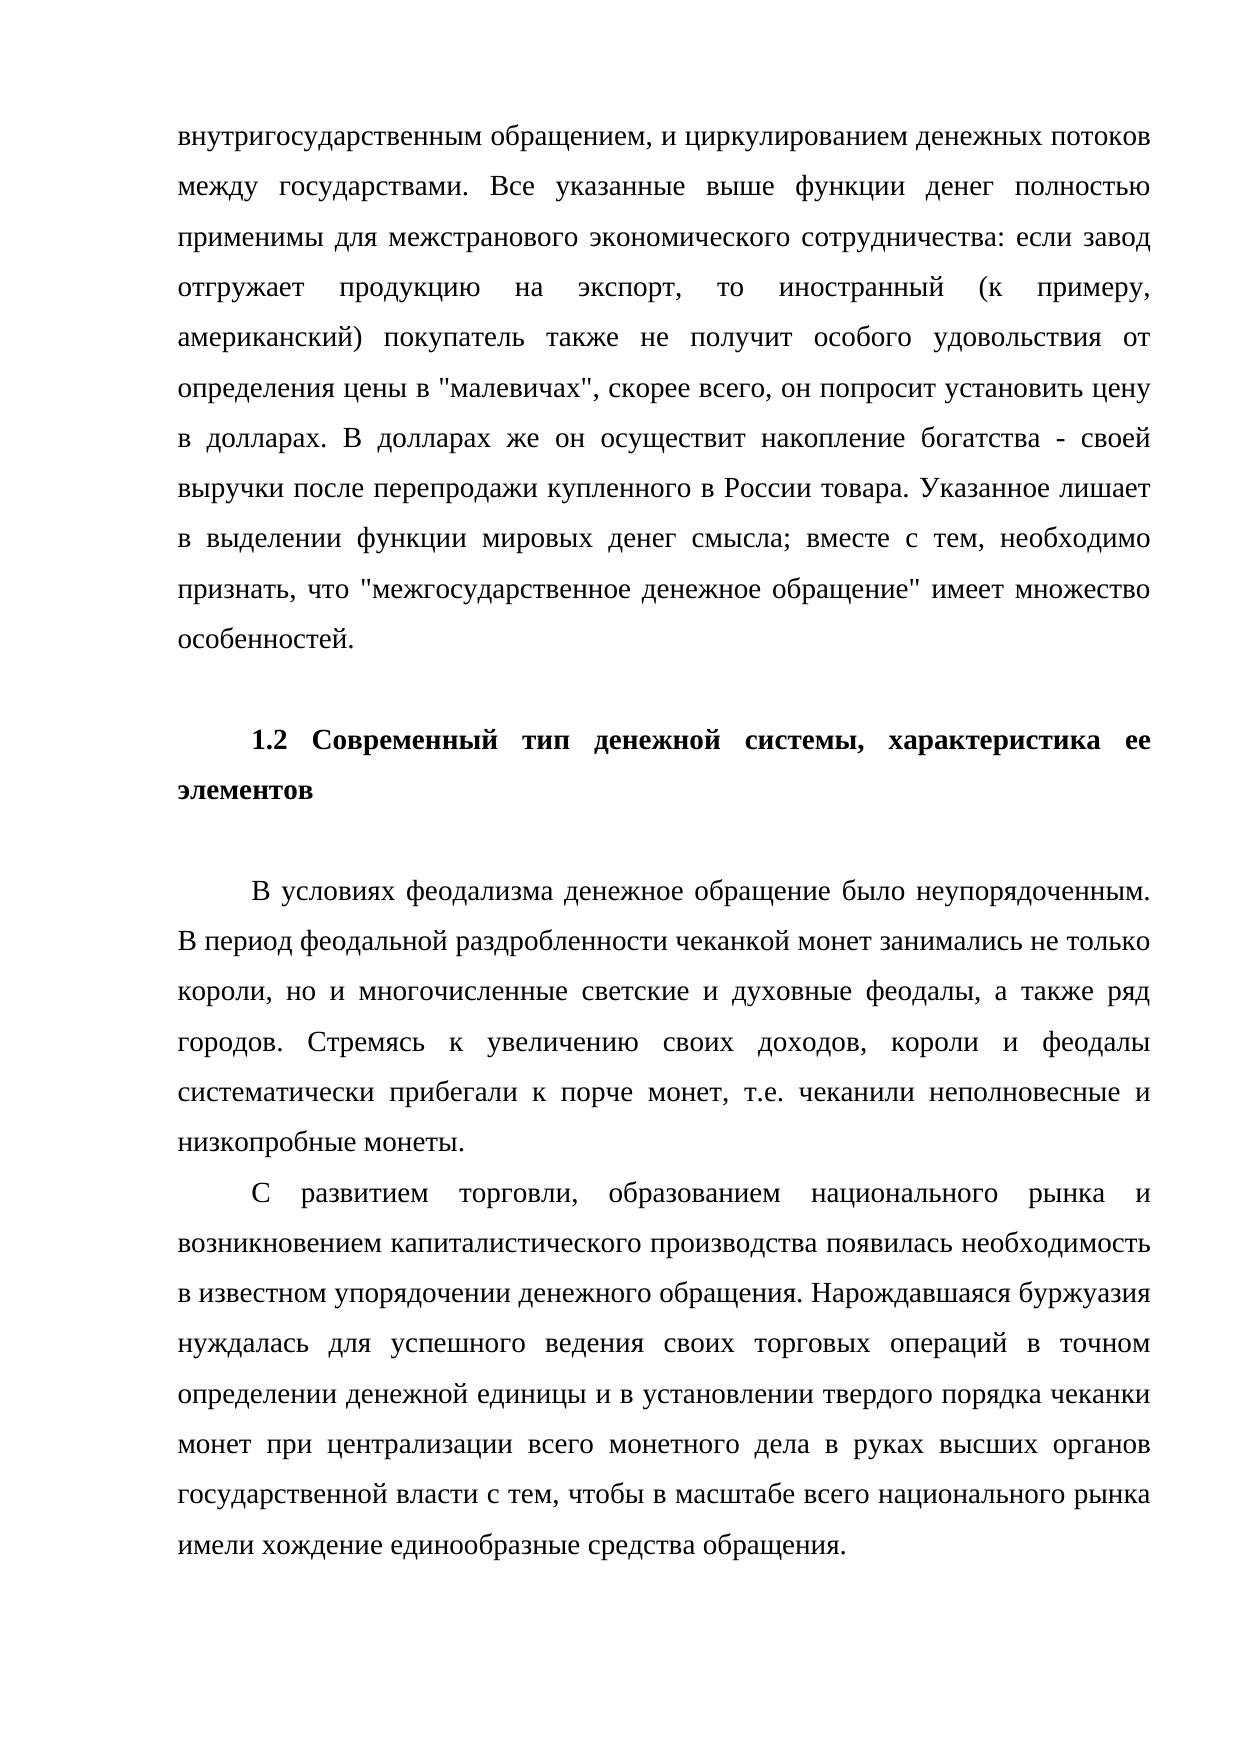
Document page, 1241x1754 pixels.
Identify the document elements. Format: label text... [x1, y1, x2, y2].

text В условиях феодализма денежное обращение было неупорядоченным. В период феодальной раздробленности чеканкой монет занимались не только короли, но и многочисленные светские и духовные феодалы, а также ряд городов. Стремясь к увеличению своих доходов, короли и феодалы систематически прибегали к порче монет, т.е. чеканили неполновесные и низкопробные монеты. [177, 873, 1152, 1158]
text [177, 118, 1152, 655]
text С развитием торговли, образованием национального рынка и возникновением капиталистического производства появилась необходимость в известном упорядочении денежного обращения. Нарождавшаяся буржуазия нуждалась для успешного ведения своих торговых операций в точном определении денежной единицы и в установлении твердого порядка чеканки монет при централизации всего монетного дела в руках высших органов государственной власти с тем, чтобы в масштабе всего национального рынка имели хождение единообразные средства обращения. [177, 1175, 1152, 1560]
subtitle 1.2 Современный тип денежной системы, характеристика ее элементов [177, 722, 1152, 806]
